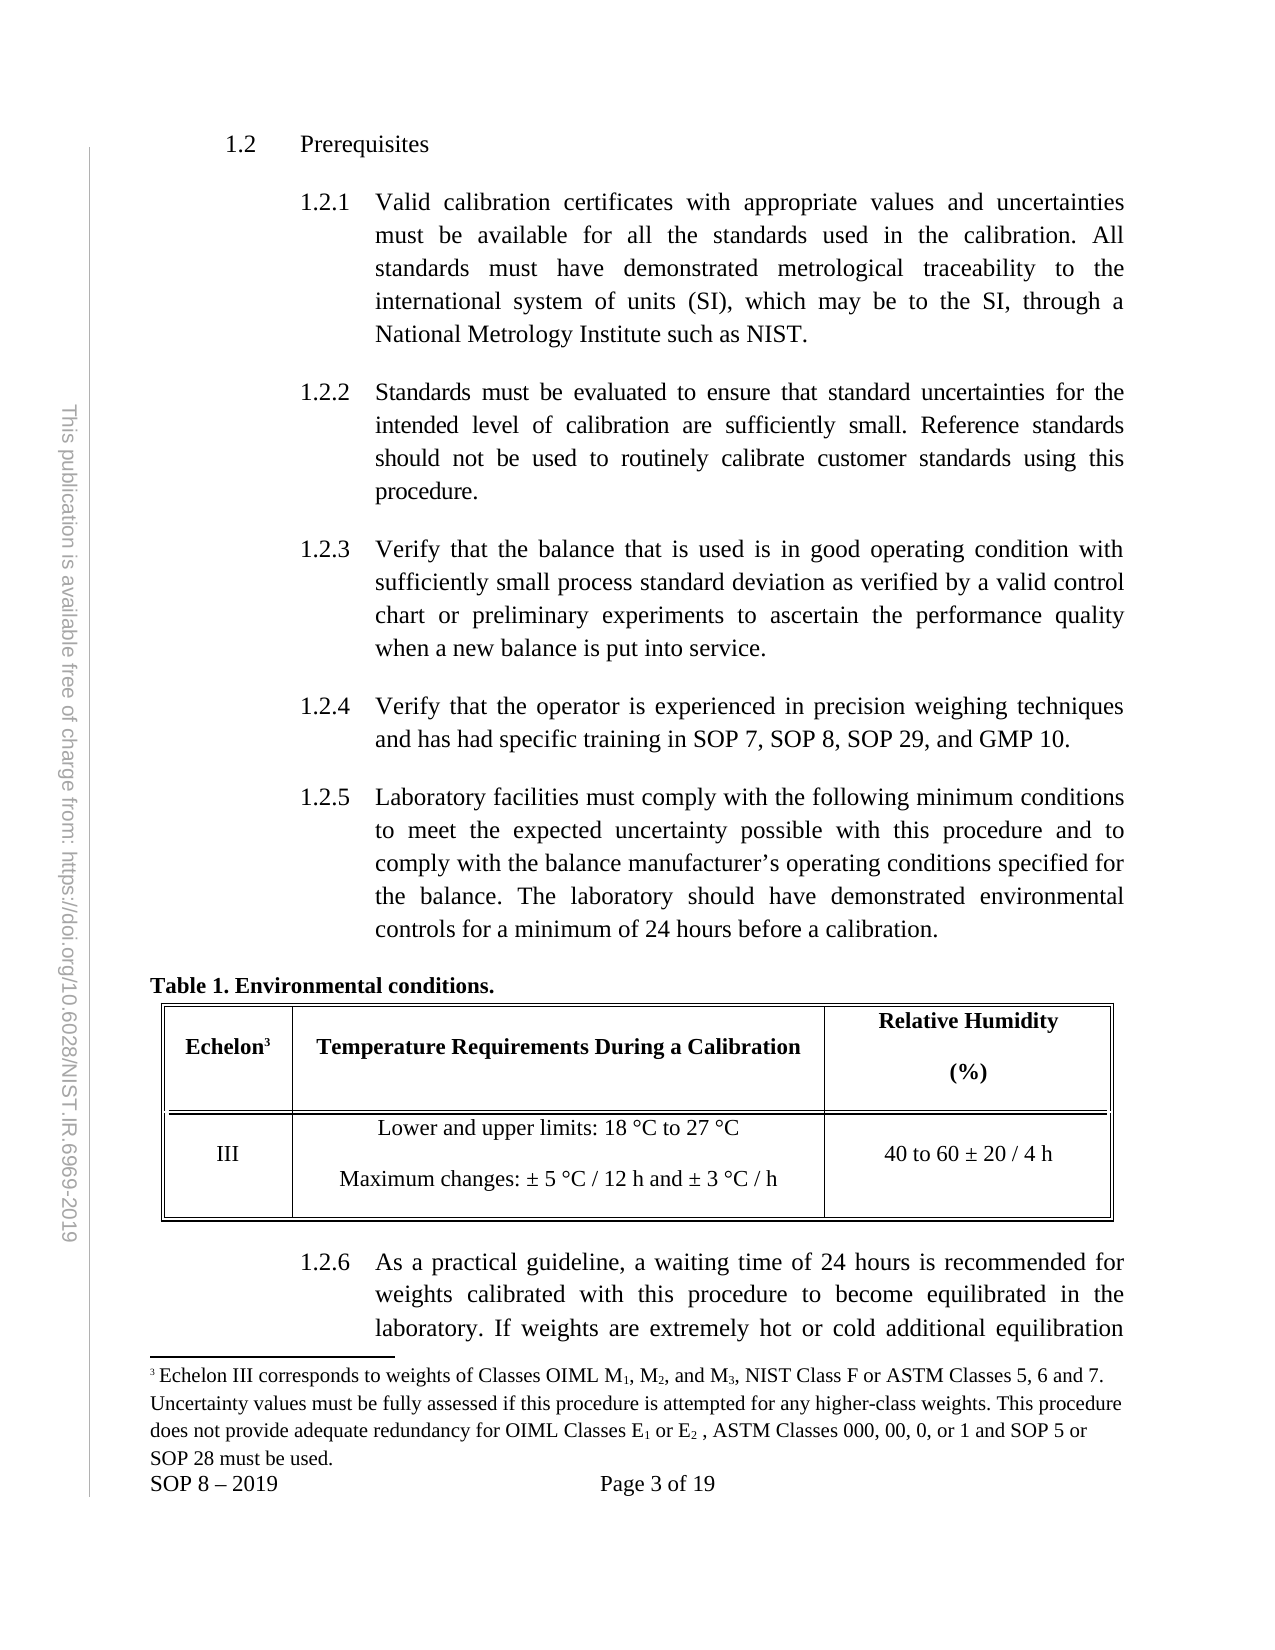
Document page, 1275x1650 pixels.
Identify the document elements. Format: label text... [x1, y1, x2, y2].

subtitle Valid calibration certificates with appropriate values and uncertainties must be available for all the standards used in the calibration. All standards must have demonstrated metrological traceability to the international system of units (SI), which may be to the SI, through a National Metrology Institute such as NIST. [300, 187, 1125, 348]
table_cell III [163, 1110, 292, 1217]
table_header Echelon [165, 1007, 292, 1110]
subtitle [300, 1247, 1125, 1341]
text Table 1. Environmental conditions. [150, 972, 1125, 999]
table_cell Lower and upper limits: 18 °C to 27 °C Maximum changes: ± 5 °C / 12 h and ± 3 °C / h [293, 1115, 824, 1217]
table_cell 40 to 60 ± 20 / 4 h [825, 1110, 1112, 1217]
subtitle Laboratory facilities must comply with the following minimum conditions to meet the expected uncertainty possible with this procedure and to comply with the balance manufacturer’s operating conditions specified for the balance. The laboratory should have demonstrated environmental controls for a minimum of 24 hours before a calibration. [300, 782, 1125, 943]
subtitle Verify that the balance that is used is in good operating condition with sufficiently small process standard deviation as verified by a valid control chart or preliminary experiments to ascertain the performance quality when a new balance is put into service. [300, 534, 1125, 662]
table_header Relative Humidity (%) [825, 1007, 1110, 1110]
subtitle Verify that the operator is experienced in precision weighing techniques and has had specific training in SOP 7, SOP 8, SOP 29, and GMP 10. [300, 691, 1125, 753]
subtitle Standards must be evaluated to ensure that standard uncertainties for the intended level of calibration are sufficiently small. Reference standards should not be used to routinely calibrate customer standards using this procedure. [300, 377, 1125, 505]
subtitle Prerequisites [225, 129, 1125, 158]
table_header Temperature Requirements During a Calibration [293, 1007, 824, 1110]
